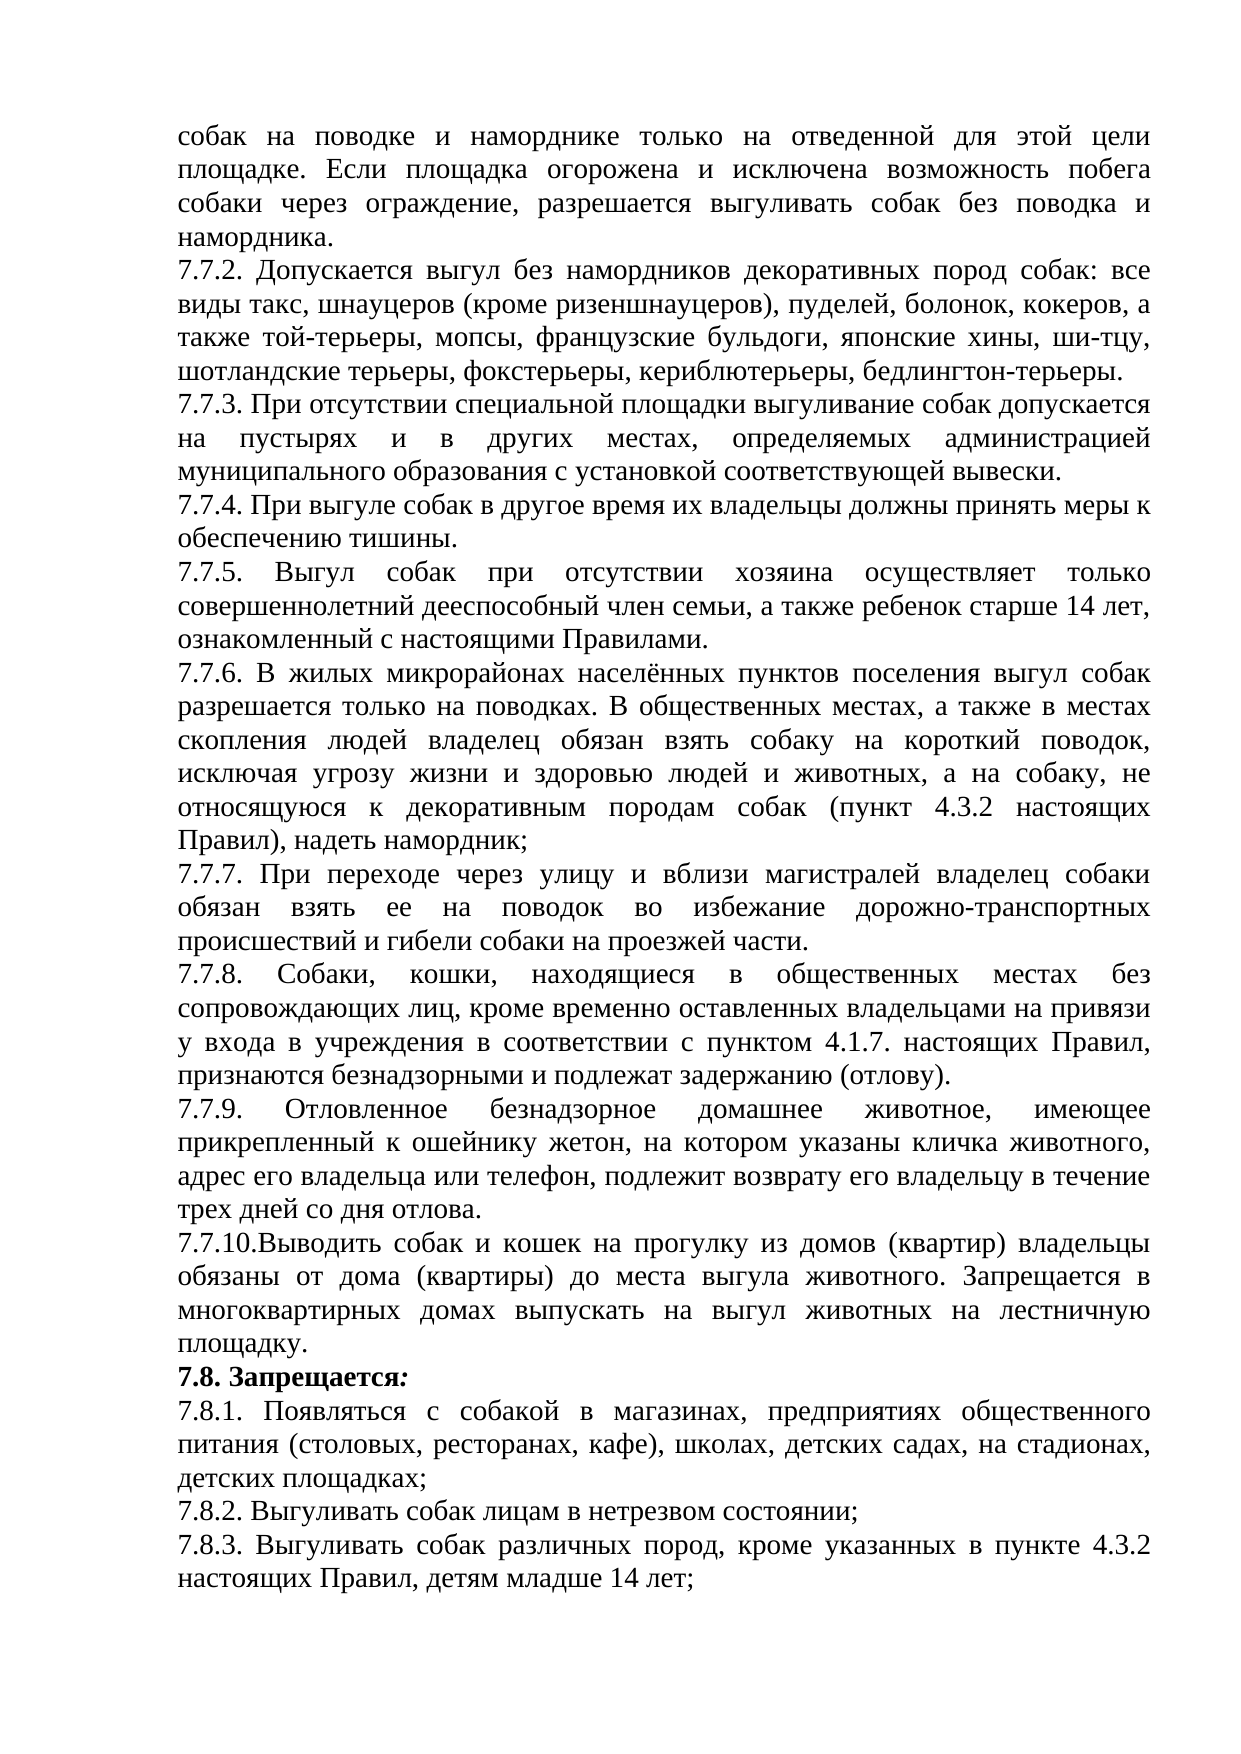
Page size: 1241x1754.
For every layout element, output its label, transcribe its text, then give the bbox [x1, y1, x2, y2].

text 7.7.5. Выгул собак при отсутствии хозяина осуществляет только совершеннолетний дееспособный член семьи, а также ребенок старше 14 лет, ознакомленный с настоящими Правилами. [177, 554, 1152, 655]
text 7.7.8. Собаки, кошки, находящиеся в общественных местах без сопровождающих лиц, кроме временно оставленных владельцами на привязи у входа в учреждения в соответствии с пунктом 4.1.7. настоящих Правил, признаются безнадзорными и подлежат задержанию (отлову). [177, 957, 1152, 1091]
text 7.7.9. Отловленное безнадзорное домашнее животное, имеющее прикрепленный к ошейнику жетон, на котором указаны кличка животного, адрес его владельца или телефон, подлежит возврату его владельцу в течение трех дней со дня отлова. [177, 1091, 1152, 1225]
text 7.8.2. Выгуливать собак лицам в нетрезвом состоянии; [177, 1493, 1152, 1527]
text 7.7.3. При отсутствии специальной площадки выгуливание собак допускается на пустырях и в других местах, определяемых администрацией муниципального образования с установкой соответствующей вывески. [177, 386, 1152, 487]
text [177, 118, 1152, 252]
text 7.7.4. При выгуле собак в другое время их владельцы должны принять меры к обеспечению тишины. [177, 487, 1152, 554]
text 7.8.3. Выгуливать собак различных пород, кроме указанных в пункте 4.3.2 настоящих Правил, детям младше 14 лет; [177, 1527, 1152, 1594]
text 7.8. Запрещается: [177, 1359, 1152, 1393]
text 7.8.1. Появляться с собакой в магазинах, предприятиях общественного питания (столовых, ресторанах, кафе), школах, детских садах, на стадионах, детских площадках; [177, 1393, 1152, 1493]
text 7.7.7. При переходе через улицу и вблизи магистралей владелец собаки обязан взять ее на поводок во избежание дорожно-транспортных происшествий и гибели собаки на проезжей части. [177, 856, 1152, 957]
text 7.7.2. Допускается выгул без намордников декоративных пород собак: все виды такс, шнауцеров (кроме ризеншнауцеров), пуделей, болонок, кокеров, а также той-терьеры, мопсы, французские бульдоги, японские хины, ши-тцу, шотландские терьеры, фокстерьеры, кериблютерьеры, бедлингтон-терьеры. [177, 252, 1152, 386]
text 7.7.10.Выводить собак и кошек на прогулку из домов (квартир) владельцы обязаны от дома (квартиры) до места выгула животного. Запрещается в многоквартирных домах выпускать на выгул животных на лестничную площадку. [177, 1225, 1152, 1359]
text 7.7.6. В жилых микрорайонах населённых пунктов поселения выгул собак разрешается только на поводках. В общественных местах, а также в местах скопления людей владелец обязан взять собаку на короткий поводок, исключая угрозу жизни и здоровью людей и животных, а на собаку, не относящуюся к декоративным породам собак (пункт 4.3.2 настоящих Правил), надеть намордник; [177, 655, 1152, 856]
